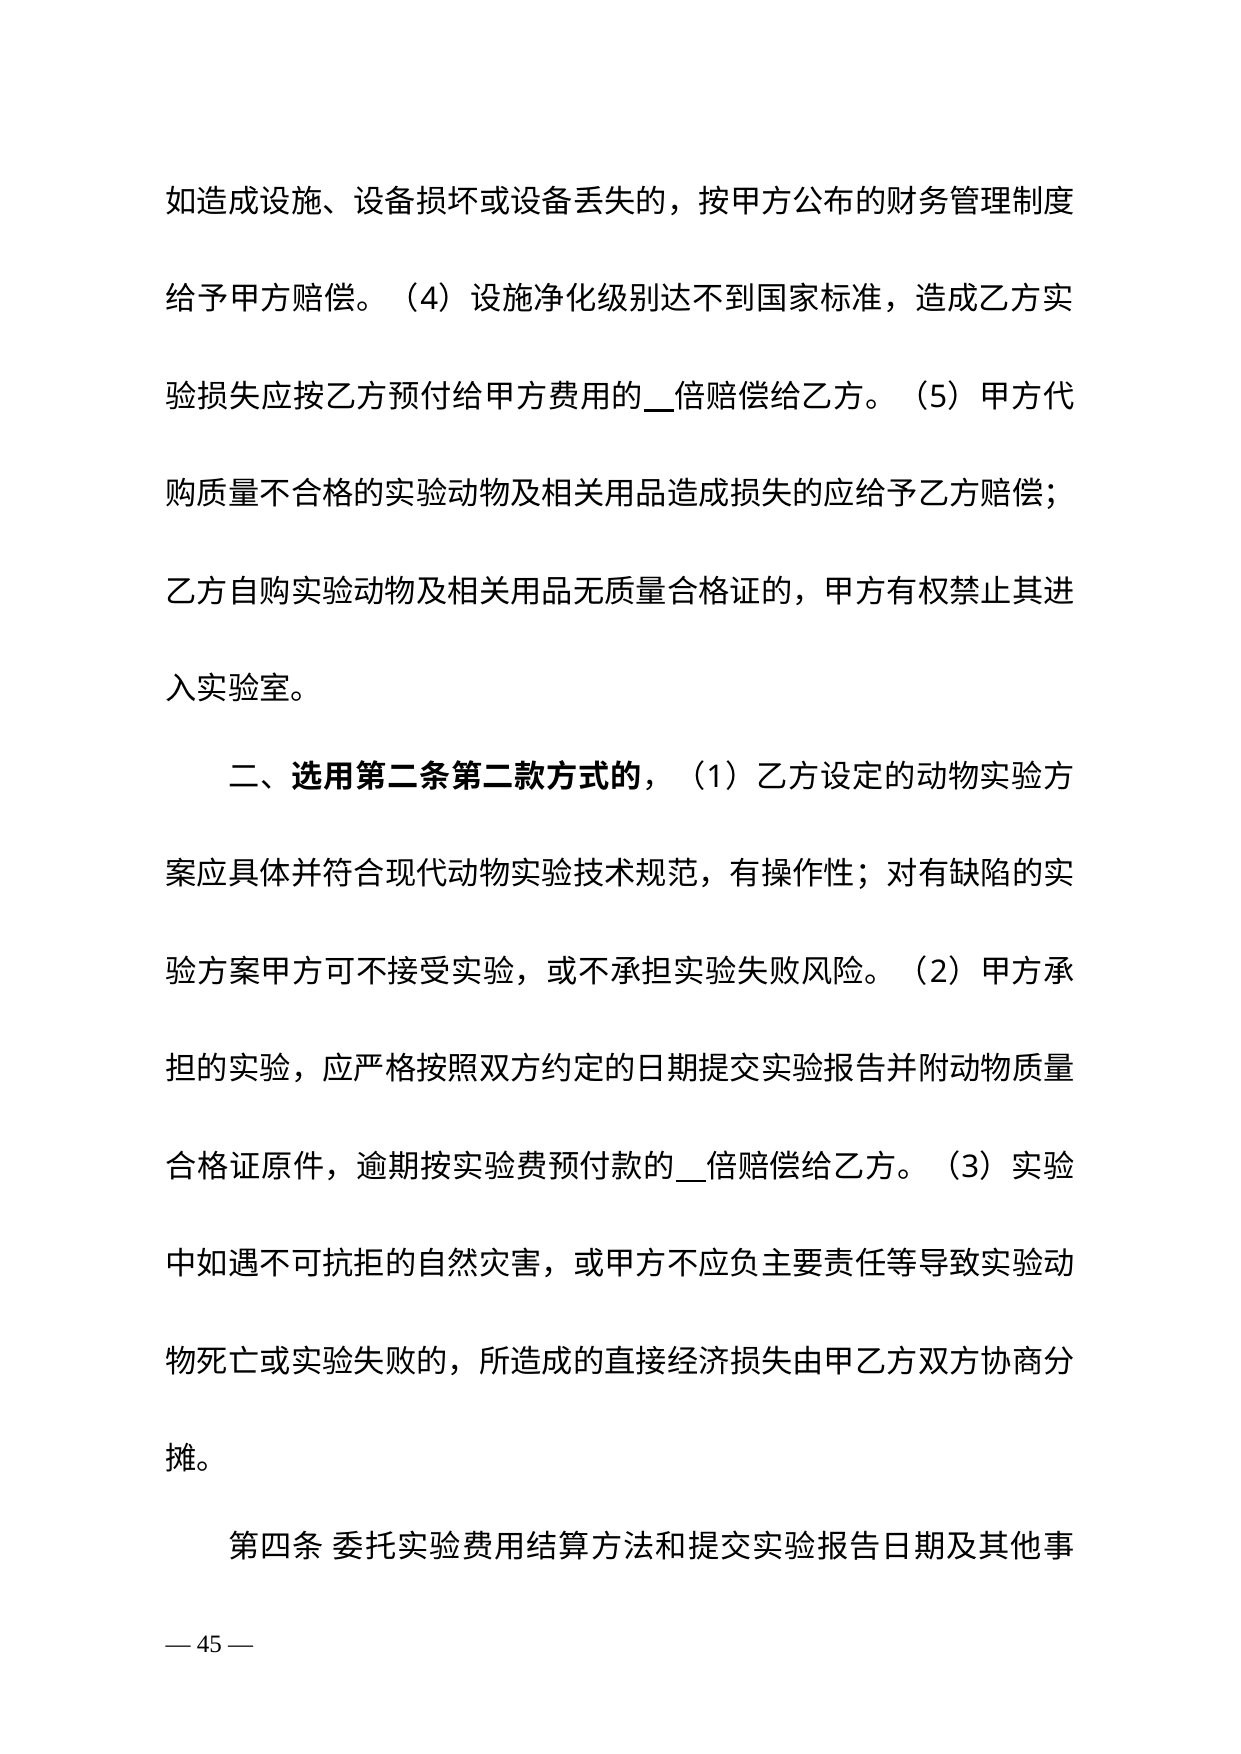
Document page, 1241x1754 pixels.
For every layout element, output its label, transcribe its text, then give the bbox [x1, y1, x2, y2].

text 二、选用第二条第二款方式的，（1）乙方设定的动物实验方案应具体并符合现代动物实验技术规范，有操作性；对有缺陷的实验方案甲方可不接受实验，或不承担实验失败风险。（2）甲方承担的实验，应严格按照双方约定的日期提交实验报告并附动物质量合格证原件，逾期按实验费预付款的 倍赔偿给乙方。（3）实验中如遇不可抗拒的自然灾害，或甲方不应负主要责任等导致实验动物死亡或实验失败的，所造成的直接经济损失由甲乙方双方协商分摊。 [165, 741, 1075, 1489]
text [165, 1511, 1075, 1576]
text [165, 166, 1075, 718]
